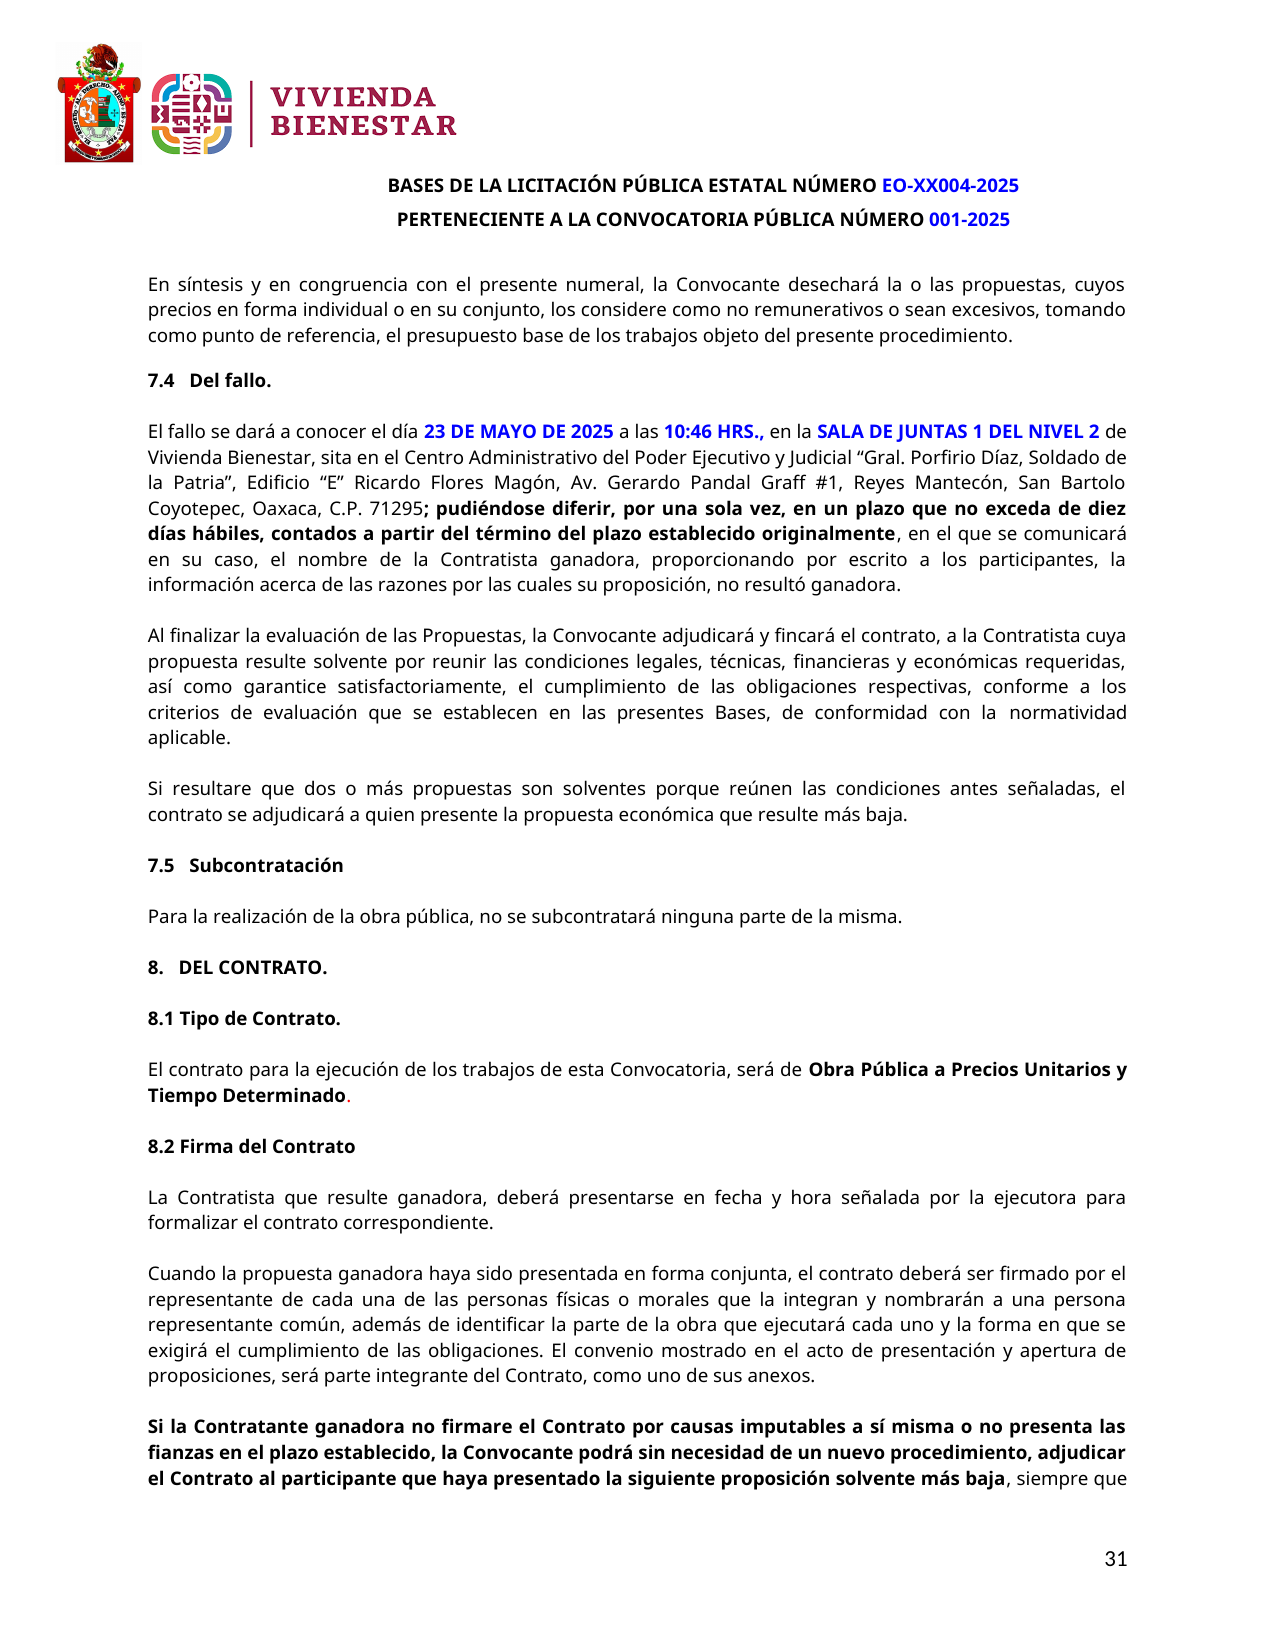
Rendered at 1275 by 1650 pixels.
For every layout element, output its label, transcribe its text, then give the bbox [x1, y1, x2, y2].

text 8. DEL CONTRATO. [148, 954, 1127, 980]
text En síntesis y en congruencia con el presente numeral, la Convocante desechará la o las propuestas, cuyos precios en forma individual o en su conjunto, los considere como no remunerativos o sean excesivos, tomando como punto de referencia, el presupuesto base de los trabajos objeto del presente procedimiento. [148, 271, 1127, 347]
text 8.1 Tipo de Contrato. [148, 1005, 1127, 1031]
text 7.5 Subcontratación [148, 852, 1127, 878]
text La Contratista que resulte ganadora, deberá presentarse en fecha y hora señalada por la ejecutora para formalizar el contrato correspondiente. [148, 1184, 1127, 1235]
picture [55, 42, 143, 165]
text 8.2 Firma del Contrato [148, 1133, 1127, 1158]
text El contrato para la ejecución de los trabajos de esta Convocatoria, será de Obra Pública a Precios Unitarios y Tiempo Determinado. [148, 1056, 1127, 1107]
text Al finalizar la evaluación de las Propuestas, la Convocante adjudicará y fincará el contrato, a la Contratista cuya propuesta resulte solvente por reunir las condiciones legales, técnicas, financieras y económicas requeridas, así como garantice satisfactoriamente, el cumplimiento de las obligaciones respectivas, conforme a los criterios de evaluación que se establecen en las presentes Bases, de conformidad con la normatividad aplicable. [148, 623, 1127, 750]
picture [147, 66, 473, 163]
text Si resultare que dos o más propuestas son solventes porque reúnen las condiciones antes señaladas, el contrato se adjudicará a quien presente la propuesta económica que resulte más baja. [148, 776, 1127, 827]
text El fallo se dará a conocer el día 23 DE MAYO DE 2025 a las 10:46 HRS., en la SALA DE JUNTAS 1 DEL NIVEL 2 de Vivienda Bienestar, sita en el Centro Administrativo del Poder Ejecutivo y Judicial “Gral. Porfirio Díaz, Soldado de la Patria”, Edificio “E” Ricardo Flores Magón, Av. Gerardo Pandal Graff #1, Reyes Mantecón, San Bartolo Coyotepec, Oaxaca, C.P. 71295; pudiéndose diferir, por una sola vez, en un plazo que no exceda de diez días hábiles, contados a partir del término del plazo establecido originalmente, en el que se comunicará en su caso, el nombre de la Contratista ganadora, proporcionando por escrito a los participantes, la información acerca de las razones por las cuales su proposición, no resultó ganadora. [148, 418, 1127, 597]
text Para la realización de la obra pública, no se subcontratará ninguna parte de la misma. [148, 903, 1127, 929]
text 7.4 Del fallo. [148, 367, 1127, 393]
text Cuando la propuesta ganadora haya sido presentada en forma conjunta, el contrato deberá ser firmado por el representante de cada una de las personas físicas o morales que la integran y nombrarán a una persona representante común, además de identificar la parte de la obra que ejecutará cada uno y la forma en que se exigirá el cumplimiento de las obligaciones. El convenio mostrado en el acto de presentación y apertura de proposiciones, será parte integrante del Contrato, como uno de sus anexos. [148, 1261, 1127, 1388]
